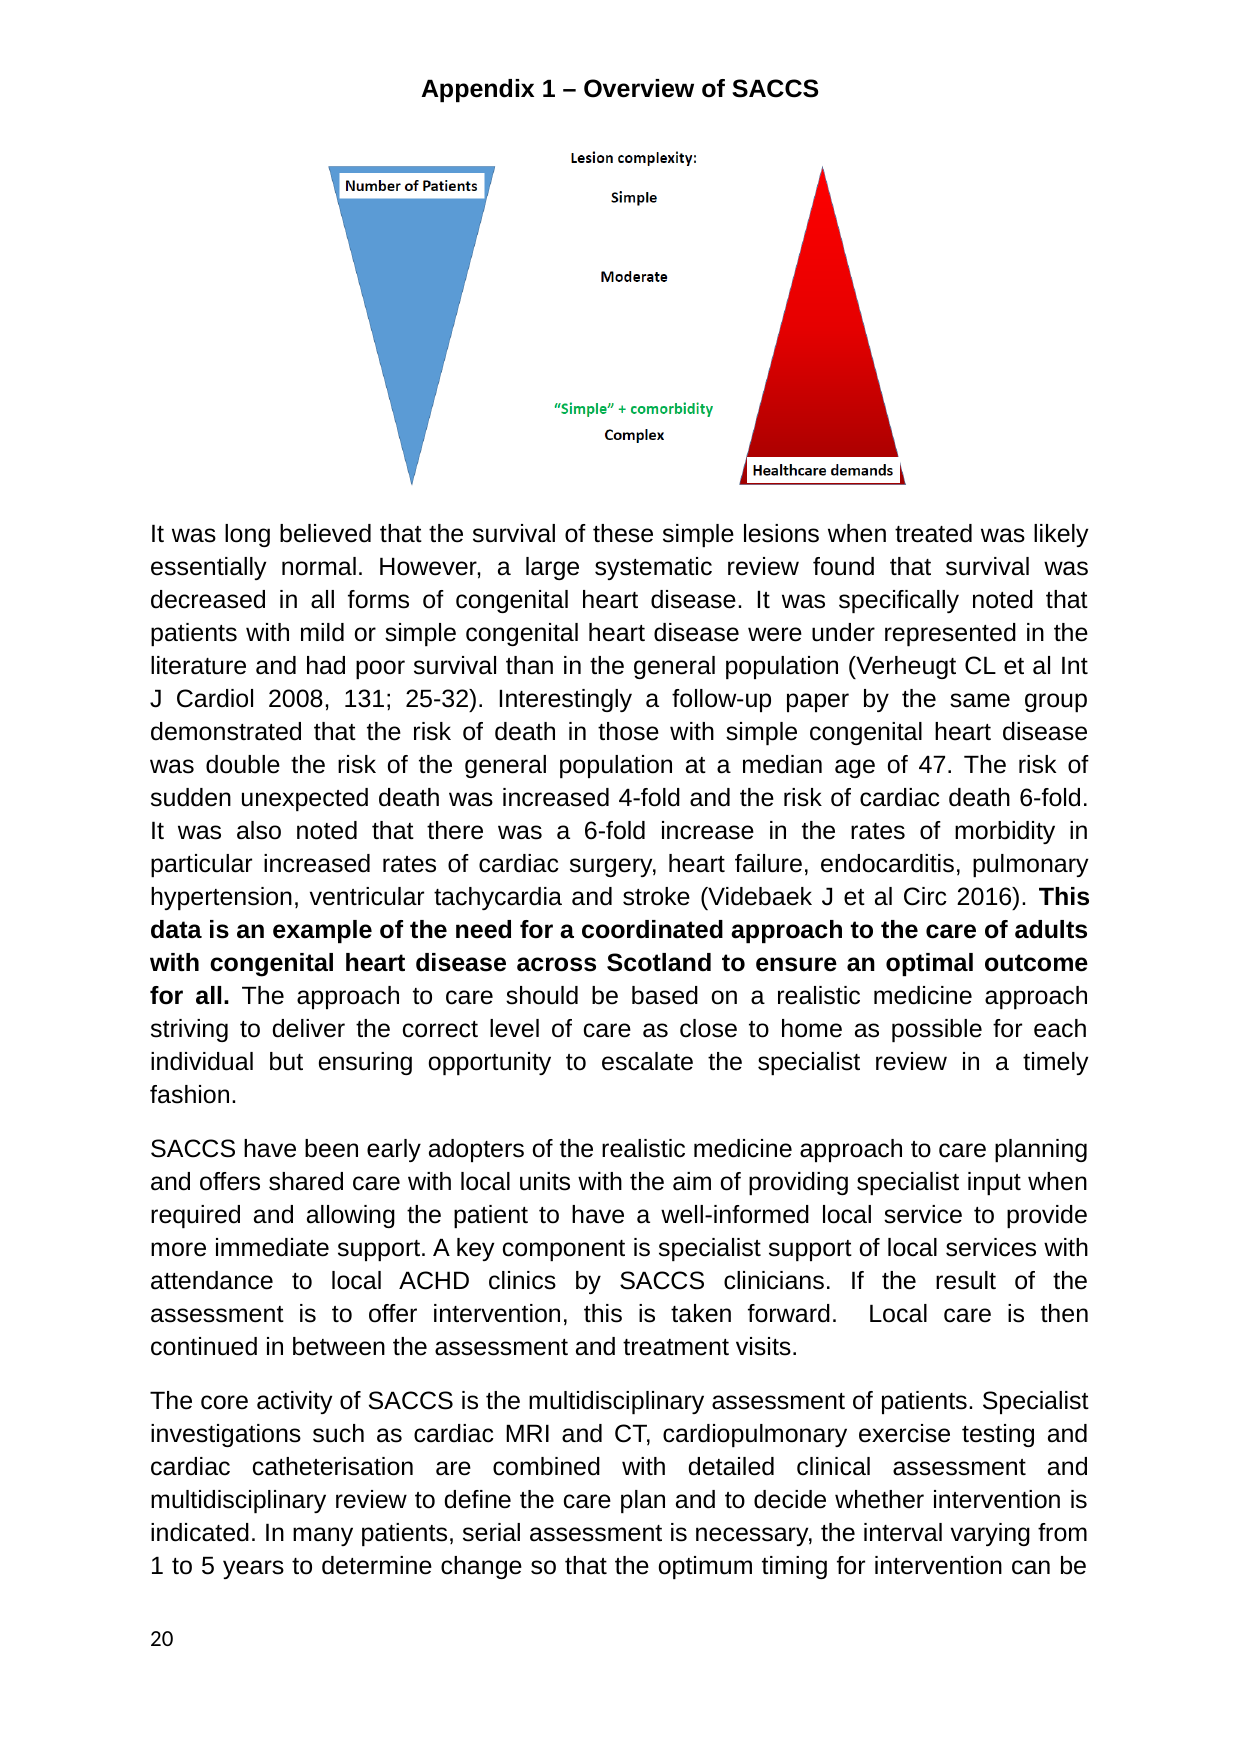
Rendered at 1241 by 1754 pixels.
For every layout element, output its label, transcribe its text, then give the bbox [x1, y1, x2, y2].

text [150, 1386, 1090, 1580]
text It was long believed that the survival of these simple lesions when treated was likely essentially normal. However, a large systematic review found that survival was decreased in all forms of congenital heart disease. It was specifically noted that patients with mild or simple congenital heart disease were under represented in the literature and had poor survival than in the general population (Verheugt CL et al Int J Cardiol 2008, 131; 25-32). Interestingly a follow-up paper by the same group demonstrated that the risk of death in those with simple congenital heart disease was double the risk of the general population at a median age of 47. The risk of sudden unexpected death was increased 4-fold and the risk of cardiac death 6-fold. It was also noted that there was a 6-fold increase in the rates of morbidity in particular increased rates of cardiac surgery, heart failure, endocarditis, pulmonary hypertension, ventricular tachycardia and stroke (Videbaek J et al Circ 2016). This data is an example of the need for a coordinated approach to the care of adults with congenital heart disease across Scotland to ensure an optimal outcome for all. The approach to care should be based on a realistic medicine approach striving to deliver the correct level of care as close to home as possible for each individual but ensuring opportunity to escalate the specialist review in a timely fashion. [150, 519, 1090, 1109]
text SACCS have been early adopters of the realistic medicine approach to care planning and offers shared care with local units with the aim of providing specialist input when required and allowing the patient to have a well-informed local service to provide more immediate support. A key component is specialist support of local services with attendance to local ACHD clinics by SACCS clinicians. If the result of the assessment is to offer intervention, this is taken forward. Local care is then continued in between the assessment and treatment visits. [150, 1134, 1090, 1361]
